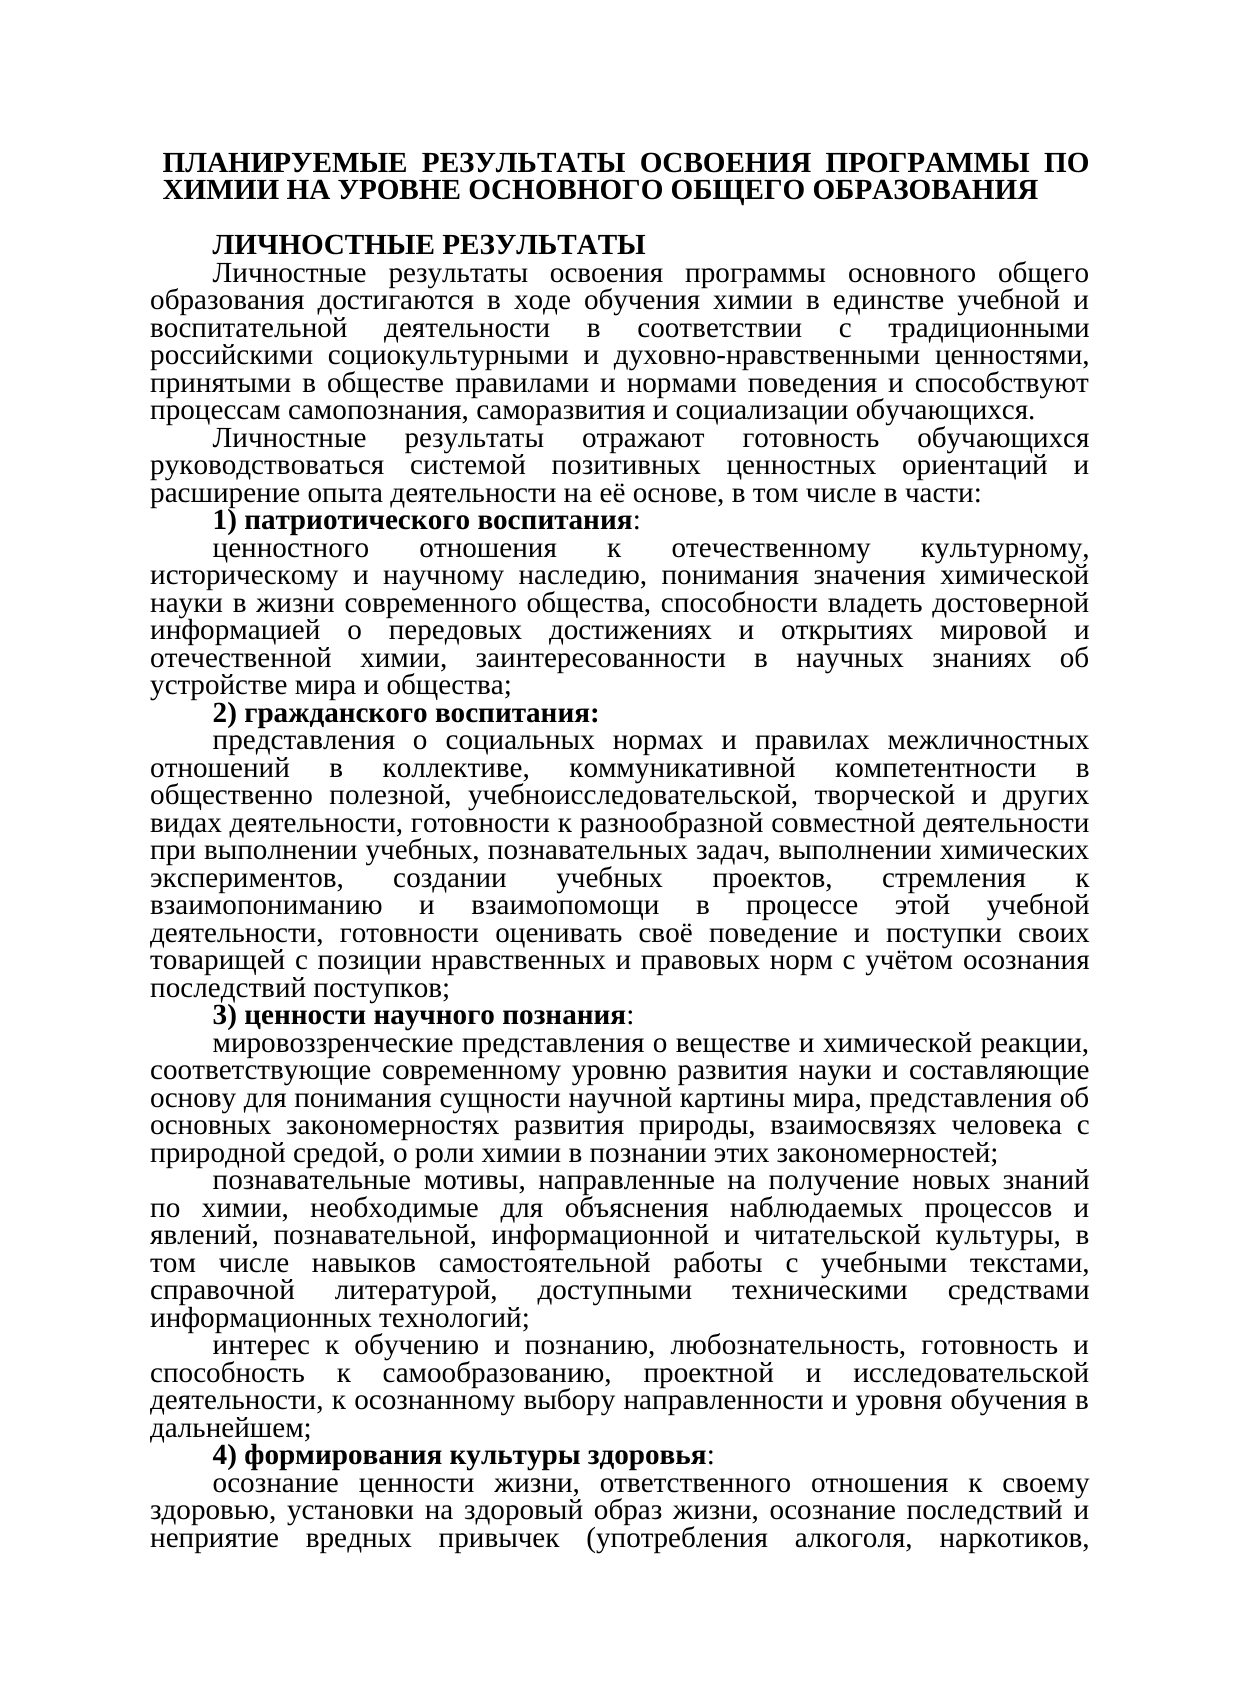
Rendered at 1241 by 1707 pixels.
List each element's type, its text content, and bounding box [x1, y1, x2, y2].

text 1) патриотического воспитания: [150, 507, 1090, 535]
text 2) гражданского воспитания: [150, 700, 1090, 727]
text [150, 1470, 1090, 1552]
text ЛИЧНОСТНЫЕ РЕЗУЛЬТАТЫ [150, 232, 1090, 260]
text 4) формирования культуры здоровья: [150, 1442, 1090, 1470]
text представления о социальных нормах и правилах межличностных отношений в коллективе, коммуникативной компетентности в общественно полезной, учебноисследовательской, творческой и других видах деятельности, готовности к разнообразной совместной деятельности при выполнении учебных, познавательных задач, выполнении химических экспериментов, создании учебных проектов, стремления к взаимопониманию и взаимопомощи в процессе этой учебной деятельности, готовности оценивать своё поведение и поступки своих товарищей с позиции нравственных и правовых норм с учётом осознания последствий поступков; [150, 727, 1090, 1002]
text Личностные результаты освоения программы основного общего образования достигаются в ходе обучения химии в единстве учебной и воспитательной деятельности в соответствии с традиционными российскими социокультурными и духовно-нравственными ценностями, принятыми в обществе правилами и нормами поведения и способствуют процессам самопознания, саморазвития и социализации обучающихся. [150, 260, 1090, 425]
text ценностного отношения к отечественному культурному, историческому и научному наследию, понимания значения химической науки в жизни современного общества, способности владеть достоверной информацией о передовых достижениях и открытиях мировой и отечественной химии, заинтересованности в научных знаниях об устройстве мира и общества; [150, 535, 1090, 700]
text ПЛАНИРУЕМЫЕ РЕЗУЛЬТАТЫ ОСВОЕНИЯ ПРОГРАММЫ ПО ХИМИИ НА УРОВНЕ ОСНОВНОГО ОБЩЕГО ОБРАЗОВАНИЯ [162, 150, 1090, 205]
text мировоззренческие представления о веществе и химической реакции, соответствующие современному уровню развития науки и составляющие основу для понимания сущности научной картины мира, представления об основных закономерностях развития природы, взаимосвязях человека с природной средой, о роли химии в познании этих закономерностей; [150, 1030, 1090, 1167]
text познавательные мотивы, направленные на получение новых знаний по химии, необходимые для объяснения наблюдаемых процессов и явлений, познавательной, информационной и читательской культуры, в том числе навыков самостоятельной работы с учебными текстами, справочной литературой, доступными техническими средствами информационных технологий; [150, 1167, 1090, 1332]
text интерес к обучению и познанию, любознательность, готовность и способность к самообразованию, проектной и исследовательской деятельности, к осознанному выбору направленности и уровня обучения в дальнейшем; [150, 1332, 1090, 1442]
text Личностные результаты отражают готовность обучающихся руководствоваться системой позитивных ценностных ориентаций и расширение опыта деятельности на её основе, в том числе в части: [150, 425, 1090, 507]
text 3) ценности научного познания: [150, 1002, 1090, 1030]
